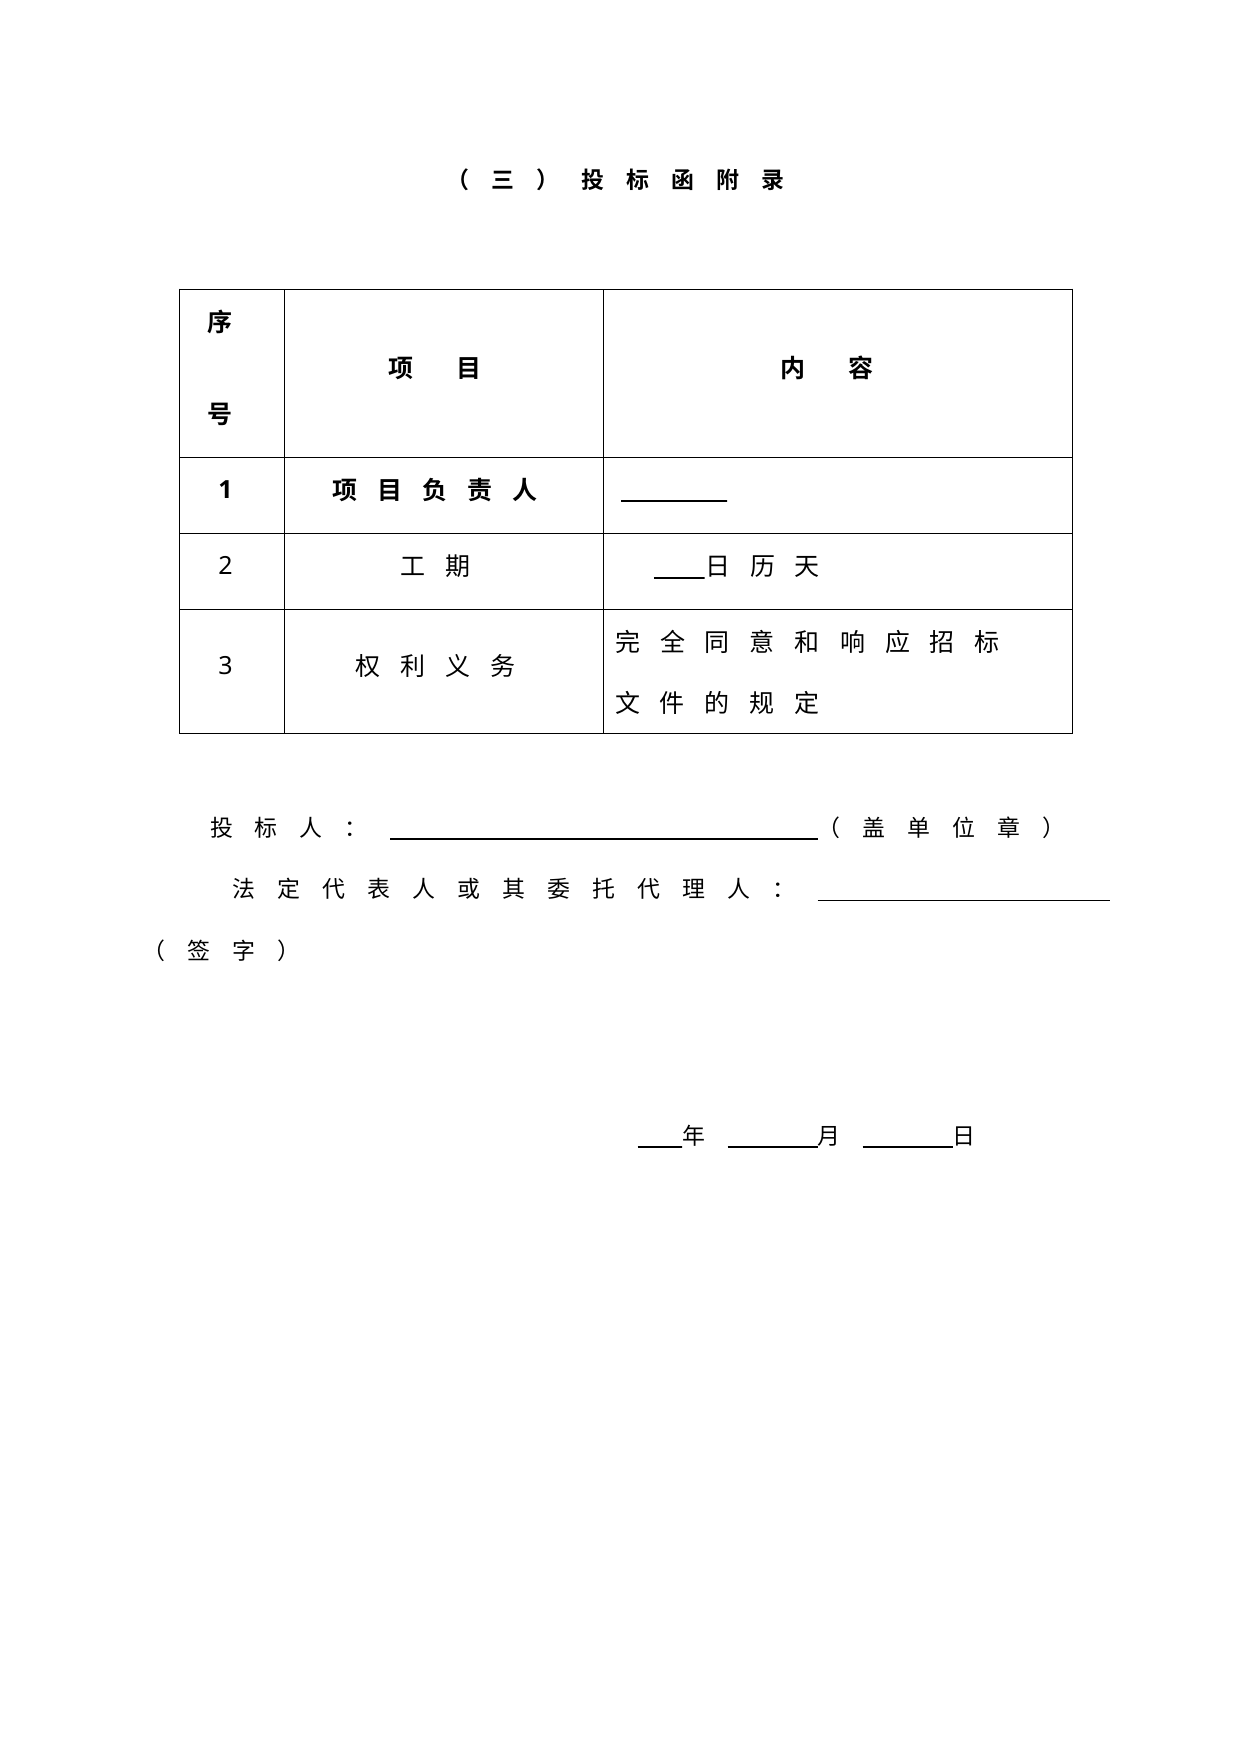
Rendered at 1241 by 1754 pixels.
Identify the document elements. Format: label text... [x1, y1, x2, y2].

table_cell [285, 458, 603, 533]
text （三）投标函附录 [142, 148, 1110, 210]
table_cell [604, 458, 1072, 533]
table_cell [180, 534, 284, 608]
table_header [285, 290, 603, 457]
text 年 月 日 [142, 1104, 1110, 1166]
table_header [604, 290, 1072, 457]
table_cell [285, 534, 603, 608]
text 投标人： （盖单位章） [142, 796, 1110, 857]
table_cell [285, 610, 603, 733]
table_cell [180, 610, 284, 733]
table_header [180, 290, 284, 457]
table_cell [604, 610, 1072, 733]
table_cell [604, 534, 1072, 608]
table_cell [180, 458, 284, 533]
text 法定代表人或其委托代理人： （签字） [142, 857, 1110, 981]
